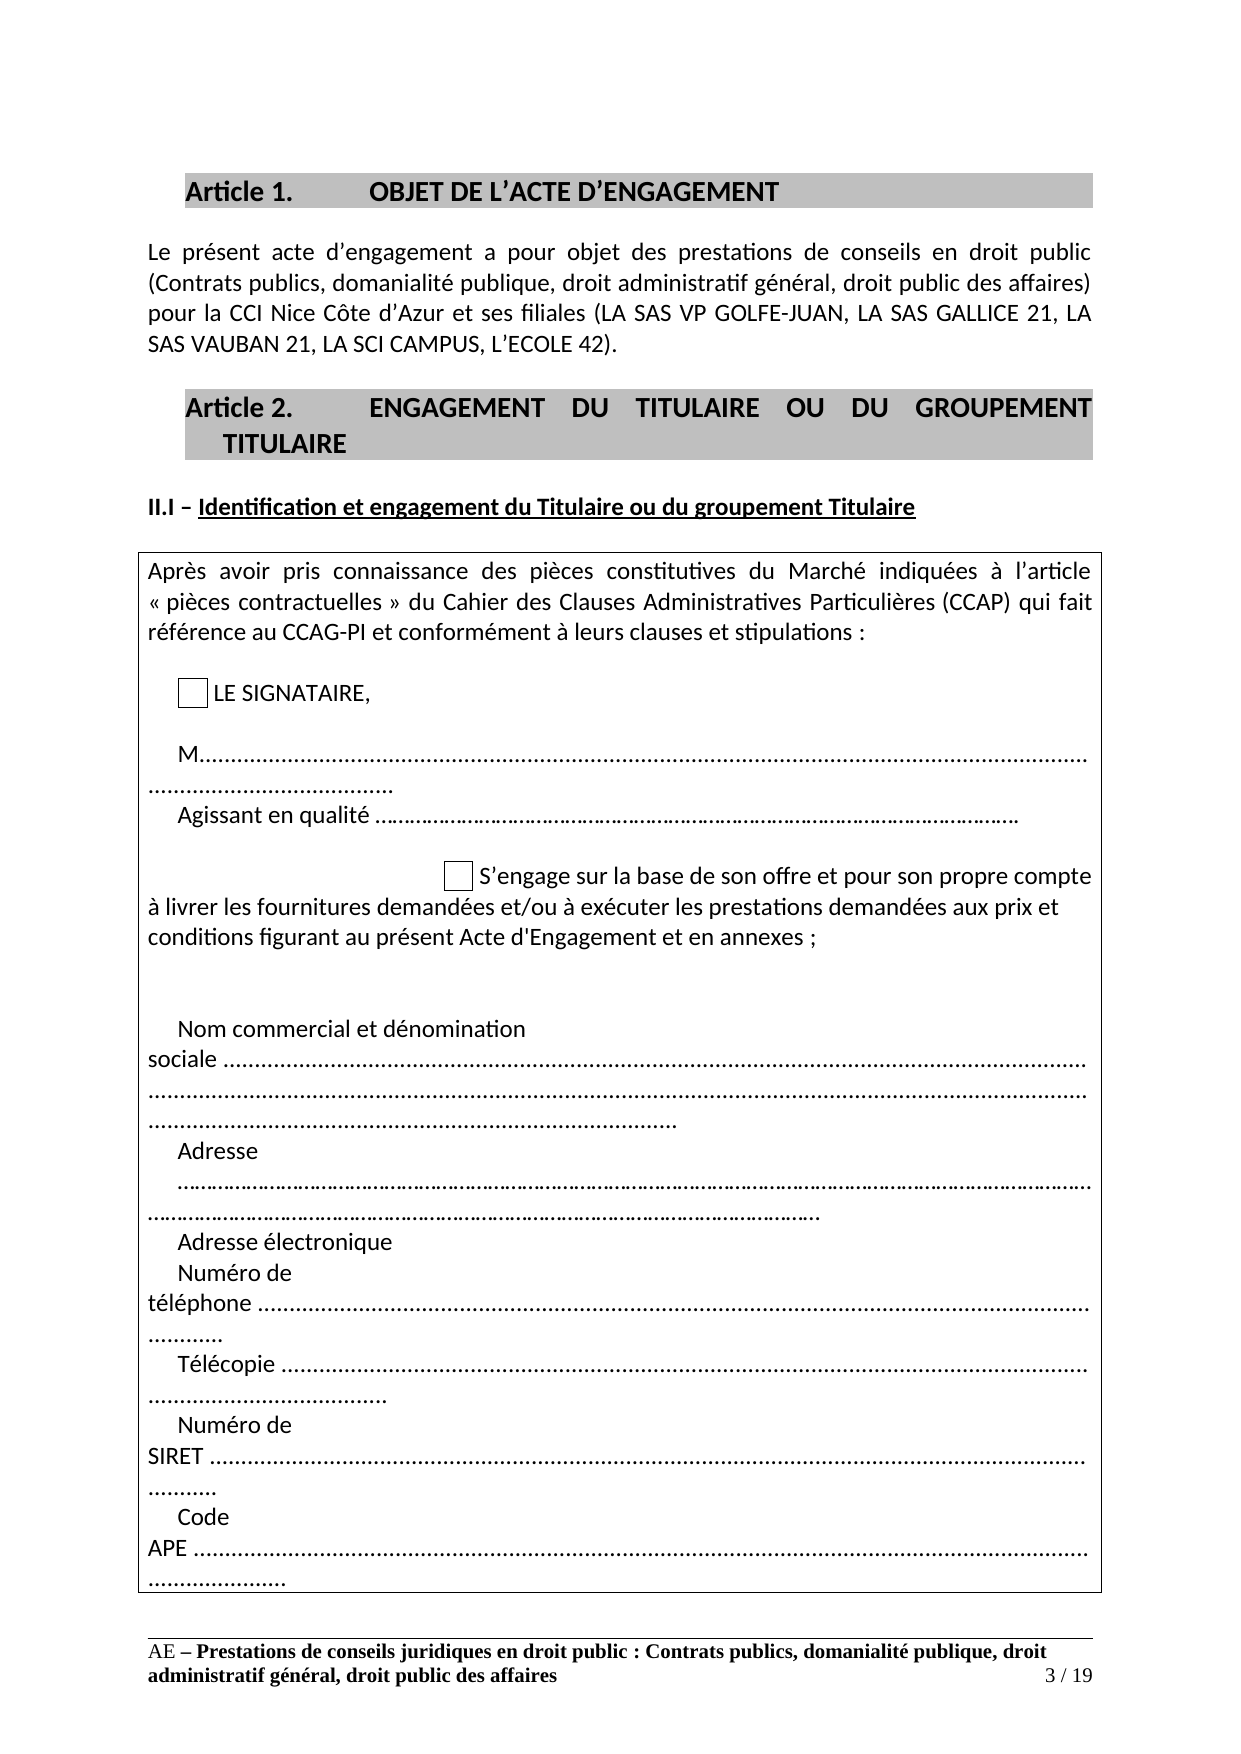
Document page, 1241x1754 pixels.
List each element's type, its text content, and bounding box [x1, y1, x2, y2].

text M.................................................................................................................................................................................... [148, 738, 1093, 799]
text Agissant en qualité …………………………………………………………………………………………………. [148, 799, 1093, 830]
subtitle ENGAGEMENT DU TITULAIRE OU DU GROUPEMENT TITULAIRE [185, 389, 1093, 460]
text Adresse [148, 1135, 1093, 1166]
text Télécopie ...................................................................................................................................................................... [148, 1349, 1093, 1410]
text S’engage sur la base de son offre et pour son propre compte à livrer les fournitures demandées et/ou à exécuter les prestations demandées aux prix et conditions figurant au présent Acte d'Engagement et en annexes ; [148, 860, 1093, 952]
text Numéro de téléphone ................................................................................................................................................ [148, 1257, 1093, 1349]
subtitle OBJET DE L’ACTE D’ENGAGEMENT [185, 173, 1093, 208]
text Après avoir pris connaissance des pièces constitutives du Marché indiquées à l’article « pièces contractuelles » du Cahier des Clauses Administratives Particulières (CCAP) qui fait référence au CCAG-PI et conformément à leurs clauses et stipulations : [139, 553, 1101, 647]
text Adresse électronique [148, 1227, 1093, 1257]
text Le présent acte d’engagement a pour objet des prestations de conseils en droit public (Contrats publics, domanialité publique, droit administratif général, droit public des affaires) pour la CCI Nice Côte d’Azur et ses filiales (LA SAS VP GOLFE-JUAN, LA SAS GALLICE 21, LA SAS VAUBAN 21, LA SCI CAMPUS, L’ECOLE 42). [148, 237, 1093, 359]
text Nom commercial et dénomination sociale .................................................................................................................................................................................................................................................................................................................................................................................. [148, 1013, 1093, 1135]
text II.I – Identification et engagement du Titulaire ou du groupement Titulaire [148, 491, 1093, 521]
text LE SIGNATAIRE, [148, 677, 1093, 708]
text …………………………………………………………………………………………………………………………………………………………………………………………………………………………………………………… [148, 1166, 1093, 1227]
text Numéro de SIRET ...................................................................................................................................................... [148, 1410, 1093, 1501]
text Code APE .................................................................................................................................................................... [148, 1501, 1093, 1592]
